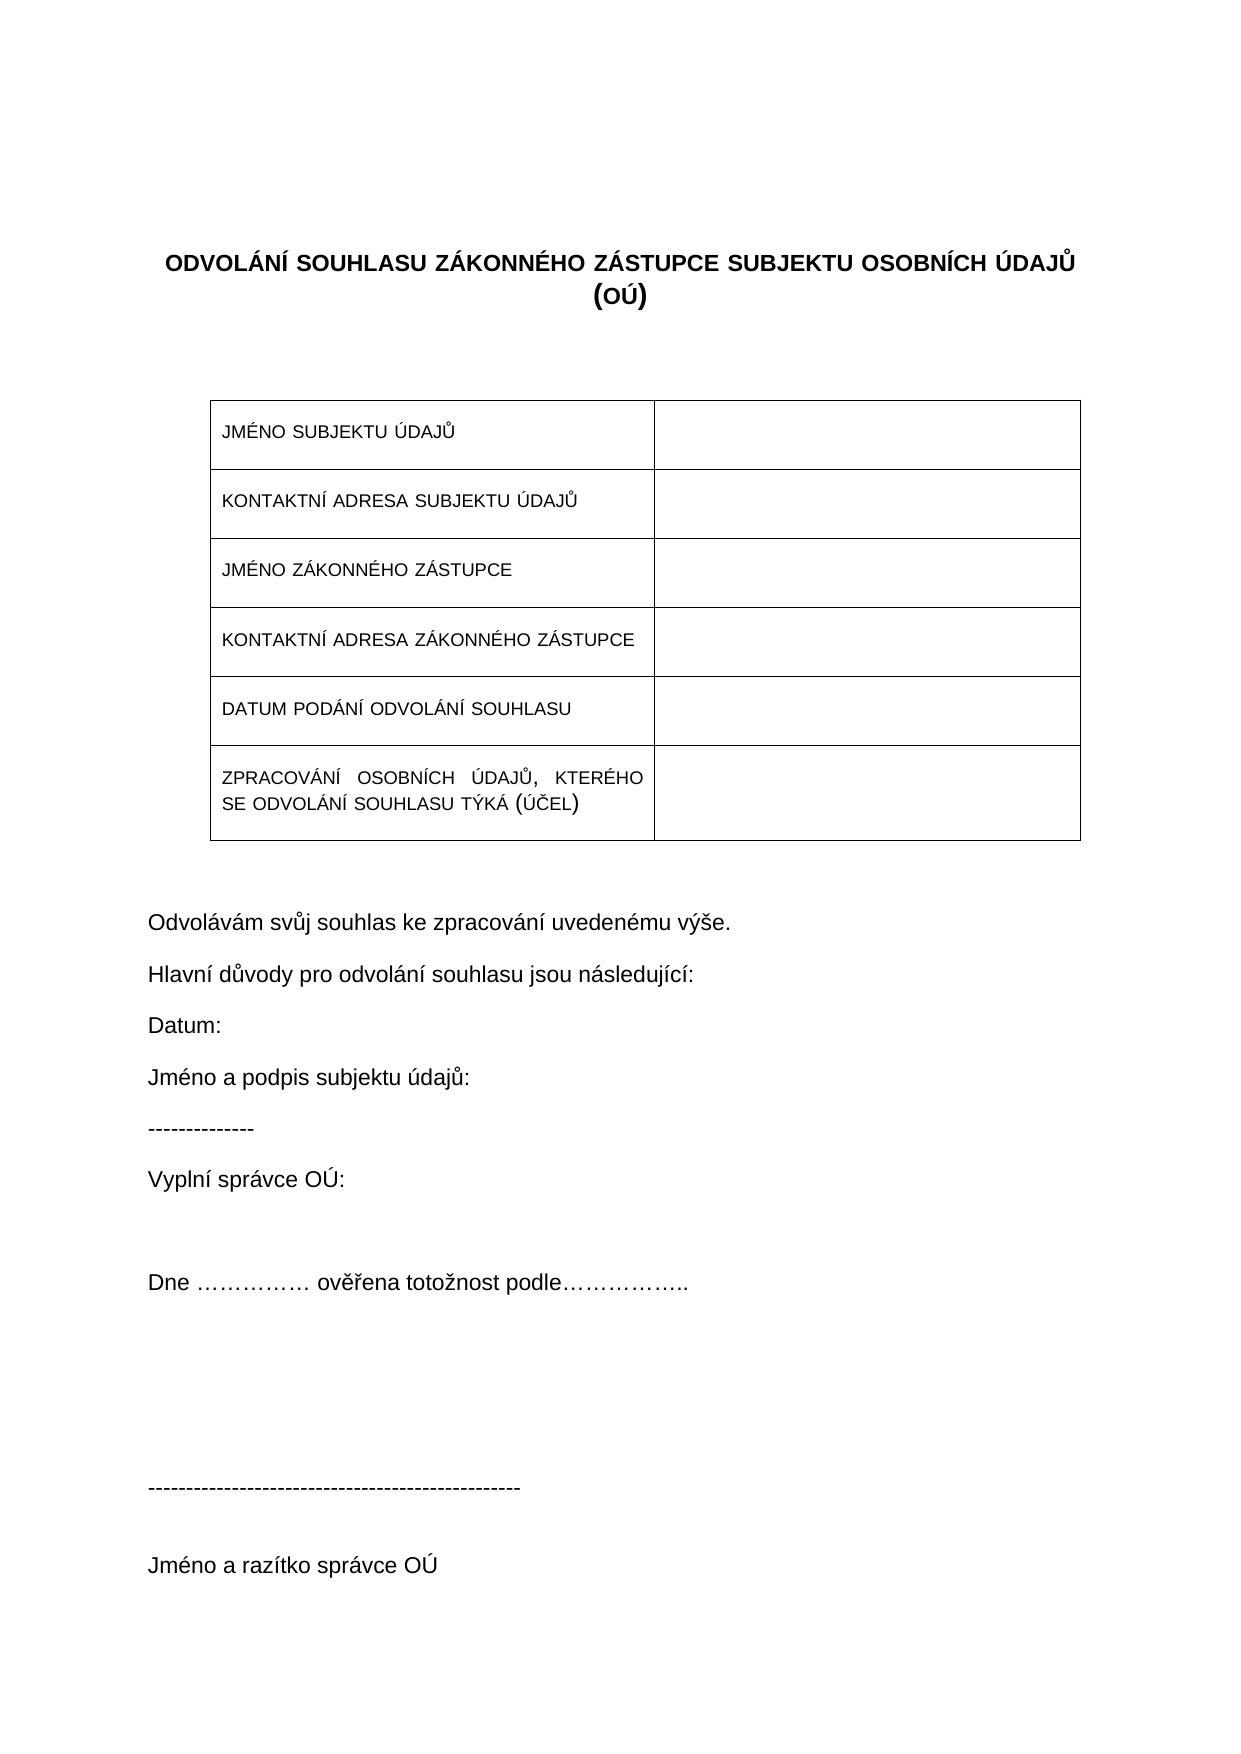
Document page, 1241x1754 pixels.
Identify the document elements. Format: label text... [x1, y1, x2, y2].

text Jméno a razítko správce OÚ [148, 1526, 1093, 1578]
text Odvolávám svůj souhlas ke zpracování uvedenému výše. [148, 909, 1093, 936]
table_header [655, 401, 1080, 469]
table_cell zpracování osobních údajů, kterého se odvolání souhlasu týká (účel) [211, 746, 654, 840]
text Dne …………… ověřena totožnost podle…………….. [148, 1269, 1093, 1295]
table_cell kontaktní adresa subjektu údajů [211, 470, 654, 538]
text Datum: [148, 1012, 1093, 1038]
table_cell [655, 608, 1080, 676]
title odvolání souhlasu zákonného zástupce subjektu osobních údajů (oú) [148, 244, 1093, 311]
text Vyplní správce OÚ: [148, 1166, 1093, 1192]
table_cell kontaktní adresa zákonného zástupce [211, 608, 654, 676]
table_cell jméno zákonného zástupce [211, 539, 654, 607]
text -------------- [148, 1115, 1093, 1141]
table_cell [655, 470, 1080, 538]
text ------------------------------------------------- [148, 1474, 1093, 1501]
table_header jméno subjektu údajů [211, 401, 654, 469]
text Hlavní důvody pro odvolání souhlasu jsou následující: [148, 961, 1093, 987]
text Jméno a podpis subjektu údajů: [148, 1063, 1093, 1090]
table_cell [655, 539, 1080, 607]
table_cell [655, 677, 1080, 745]
table_cell datum podání odvolání souhlasu [211, 677, 654, 745]
table_cell [655, 746, 1080, 840]
